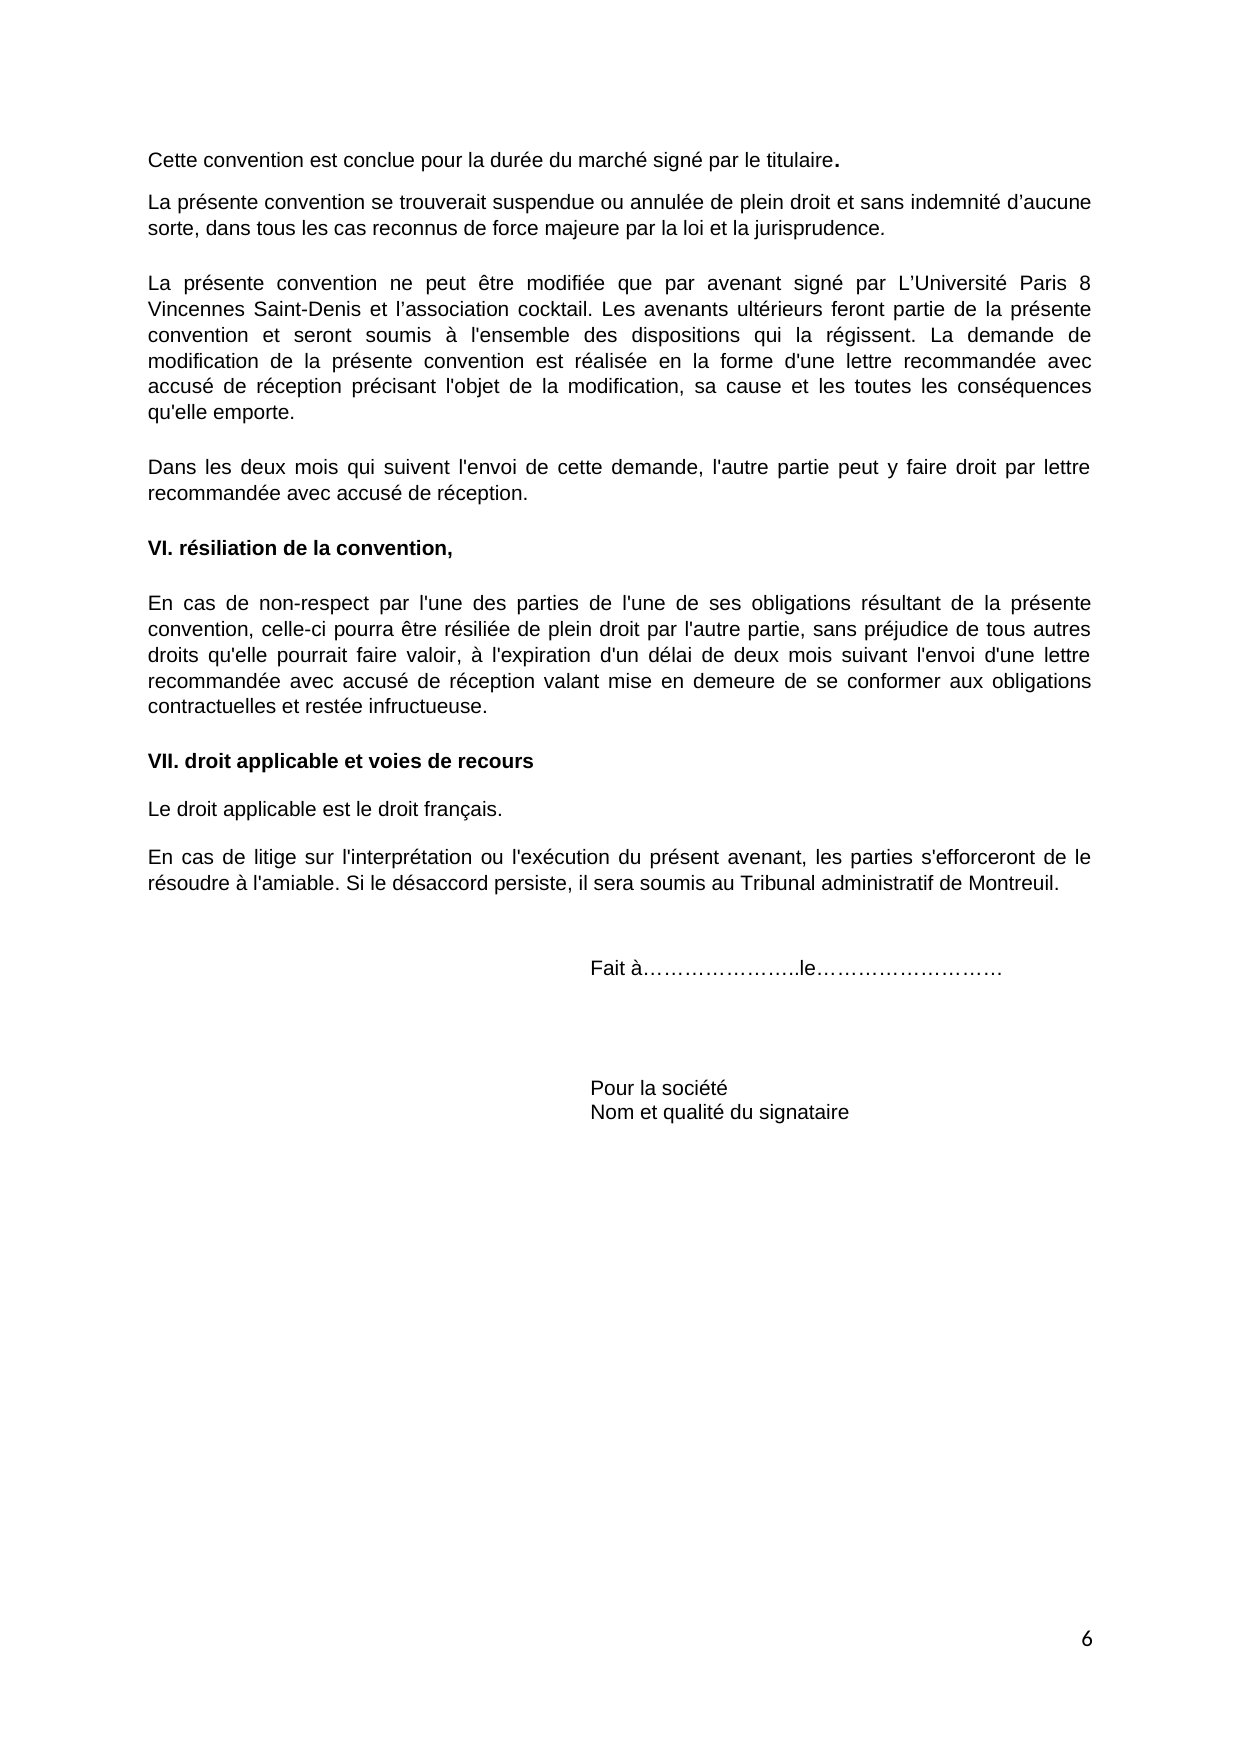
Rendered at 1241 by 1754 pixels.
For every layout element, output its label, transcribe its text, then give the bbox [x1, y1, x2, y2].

text Pour la société [148, 1076, 1093, 1100]
text Le droit applicable est le droit français. [148, 797, 1093, 821]
text Dans les deux mois qui suivent l'envoi de cette demande, l'autre partie peut y faire droit par lettre recommandée avec accusé de réception. [148, 455, 1093, 505]
text Nom et qualité du signataire [148, 1100, 1093, 1148]
text En cas de non-respect par l'une des parties de l'une de ses obligations résultant de la présente convention, celle-ci pourra être résiliée de plein droit par l'autre partie, sans préjudice de tous autres droits qu'elle pourrait faire valoir, à l'expiration d'un délai de deux mois suivant l'envoi d'une lettre recommandée avec accusé de réception valant mise en demeure de se conformer aux obligations contractuelles et restée infructueuse. [148, 591, 1093, 718]
text Cette convention est conclue pour la durée du marché signé par le titulaire. [148, 148, 1093, 172]
text En cas de litige sur l'interprétation ou l'exécution du présent avenant, les parties s'efforceront de le résoudre à l'amiable. Si le désaccord persiste, il sera soumis au Tribunal administratif de Montreuil. [148, 845, 1093, 895]
text VII. droit applicable et voies de recours [148, 749, 1093, 773]
text Fait à…………………..le……………………… [148, 956, 1093, 980]
text La présente convention ne peut être modifiée que par avenant signé par L’Université Paris 8 Vincennes Saint-Denis et l’association cocktail. Les avenants ultérieurs feront partie de la présente convention et seront soumis à l'ensemble des dispositions qui la régissent. La demande de modification de la présente convention est réalisée en la forme d'une lettre recommandée avec accusé de réception précisant l'objet de la modification, sa cause et les toutes les conséquences qu'elle emporte. [148, 271, 1093, 424]
text VI. résiliation de la convention, [148, 536, 1093, 560]
text La présente convention se trouverait suspendue ou annulée de plein droit et sans indemnité d’aucune sorte, dans tous les cas reconnus de force majeure par la loi et la jurisprudence. [148, 190, 1093, 240]
